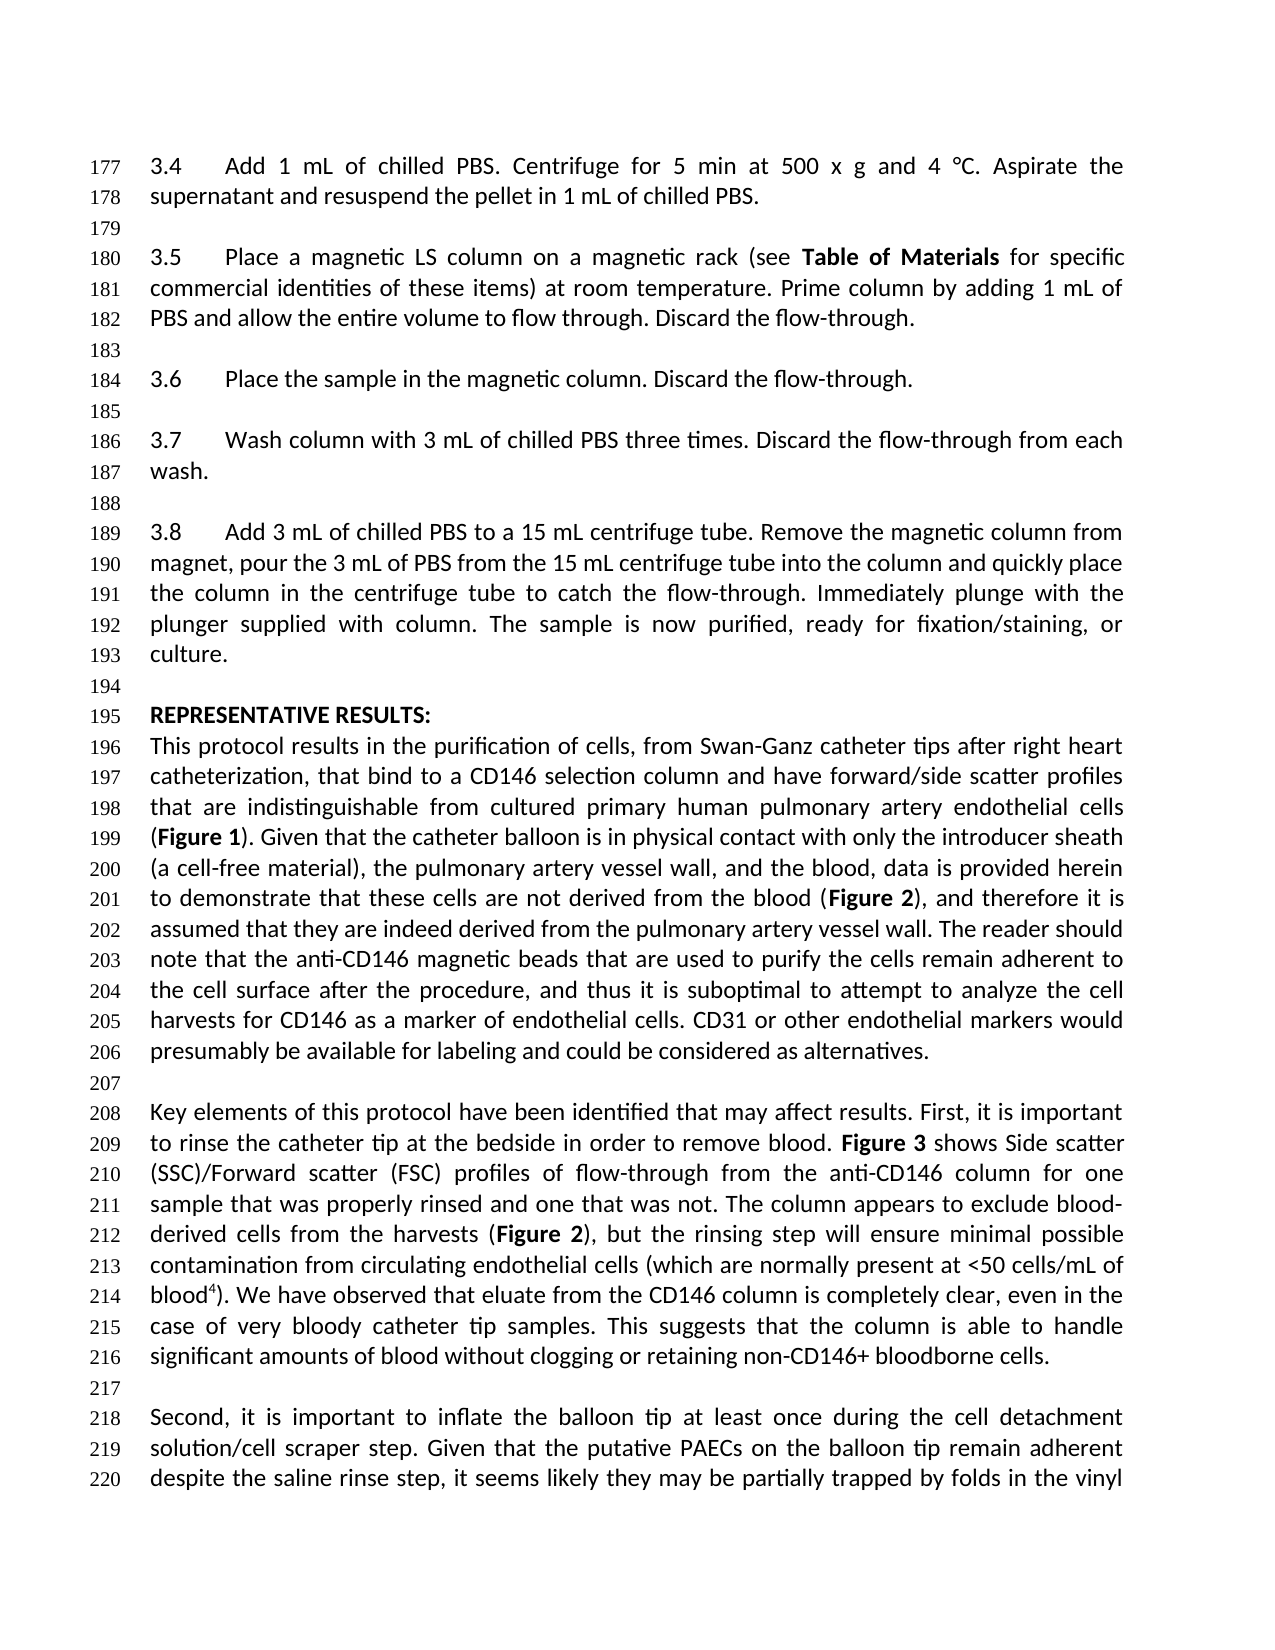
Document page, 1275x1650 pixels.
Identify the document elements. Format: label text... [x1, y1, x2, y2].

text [150, 1401, 1125, 1493]
text REPRESENTATIVE RESULTS: [150, 699, 1125, 730]
text This protocol results in the purification of cells, from Swan-Ganz catheter tips after right heart catheterization, that bind to a CD146 selection column and have forward/side scatter profiles that are indistinguishable from cultured primary human pulmonary artery endothelial cells (Figure 1). Given that the catheter balloon is in physical contact with only the introducer sheath (a cell-free material), the pulmonary artery vessel wall, and the blood, data is provided herein to demonstrate that these cells are not derived from the blood (Figure 2), and therefore it is assumed that they are indeed derived from the pulmonary artery vessel wall. The reader should note that the anti-CD146 magnetic beads that are used to purify the cells remain adherent to the cell surface after the procedure, and thus it is suboptimal to attempt to analyze the cell harvests for CD146 as a marker of endothelial cells. CD31 or other endothelial markers would presumably be available for labeling and could be considered as alternatives. [150, 730, 1125, 1066]
list Place a magnetic LS column on a magnetic rack (see Table of Materials for specific commercial identities of these items) at room temperature. Prime column by adding 1 mL of PBS and allow the entire volume to flow through. Discard the flow-through. [150, 242, 1125, 333]
list Wash column with 3 mL of chilled PBS three times. Discard the flow-through from each wash. [150, 425, 1125, 486]
text Key elements of this protocol have been identified that may affect results. First, it is important to rinse the catheter tip at the bedside in order to remove blood. Figure 3 shows Side scatter (SSC)/Forward scatter (FSC) profiles of flow-through from the anti-CD146 column for one sample that was properly rinsed and one that was not. The column appears to exclude blood-derived cells from the harvests (Figure 2), but the rinsing step will ensure minimal possible contamination from circulating endothelial cells (which are normally present at <50 cells/mL of blood4). We have observed that eluate from the CD146 column is completely clear, even in the case of very bloody catheter tip samples. This suggests that the column is able to handle significant amounts of blood without clogging or retaining non-CD146+ bloodborne cells. [150, 1096, 1125, 1371]
list Place the sample in the magnetic column. Discard the flow-through. [150, 364, 1125, 394]
list Add 3 mL of chilled PBS to a 15 mL centrifuge tube. Remove the magnetic column from magnet, pour the 3 mL of PBS from the 15 mL centrifuge tube into the column and quickly place the column in the centrifuge tube to catch the flow-through. Immediately plunge with the plunger supplied with column. The sample is now purified, ready for fixation/staining, or culture. [150, 516, 1125, 669]
list Add 1 mL of chilled PBS. Centrifuge for 5 min at 500 x g and 4 °C. Aspirate the supernatant and resuspend the pellet in 1 mL of chilled PBS. [150, 150, 1125, 211]
